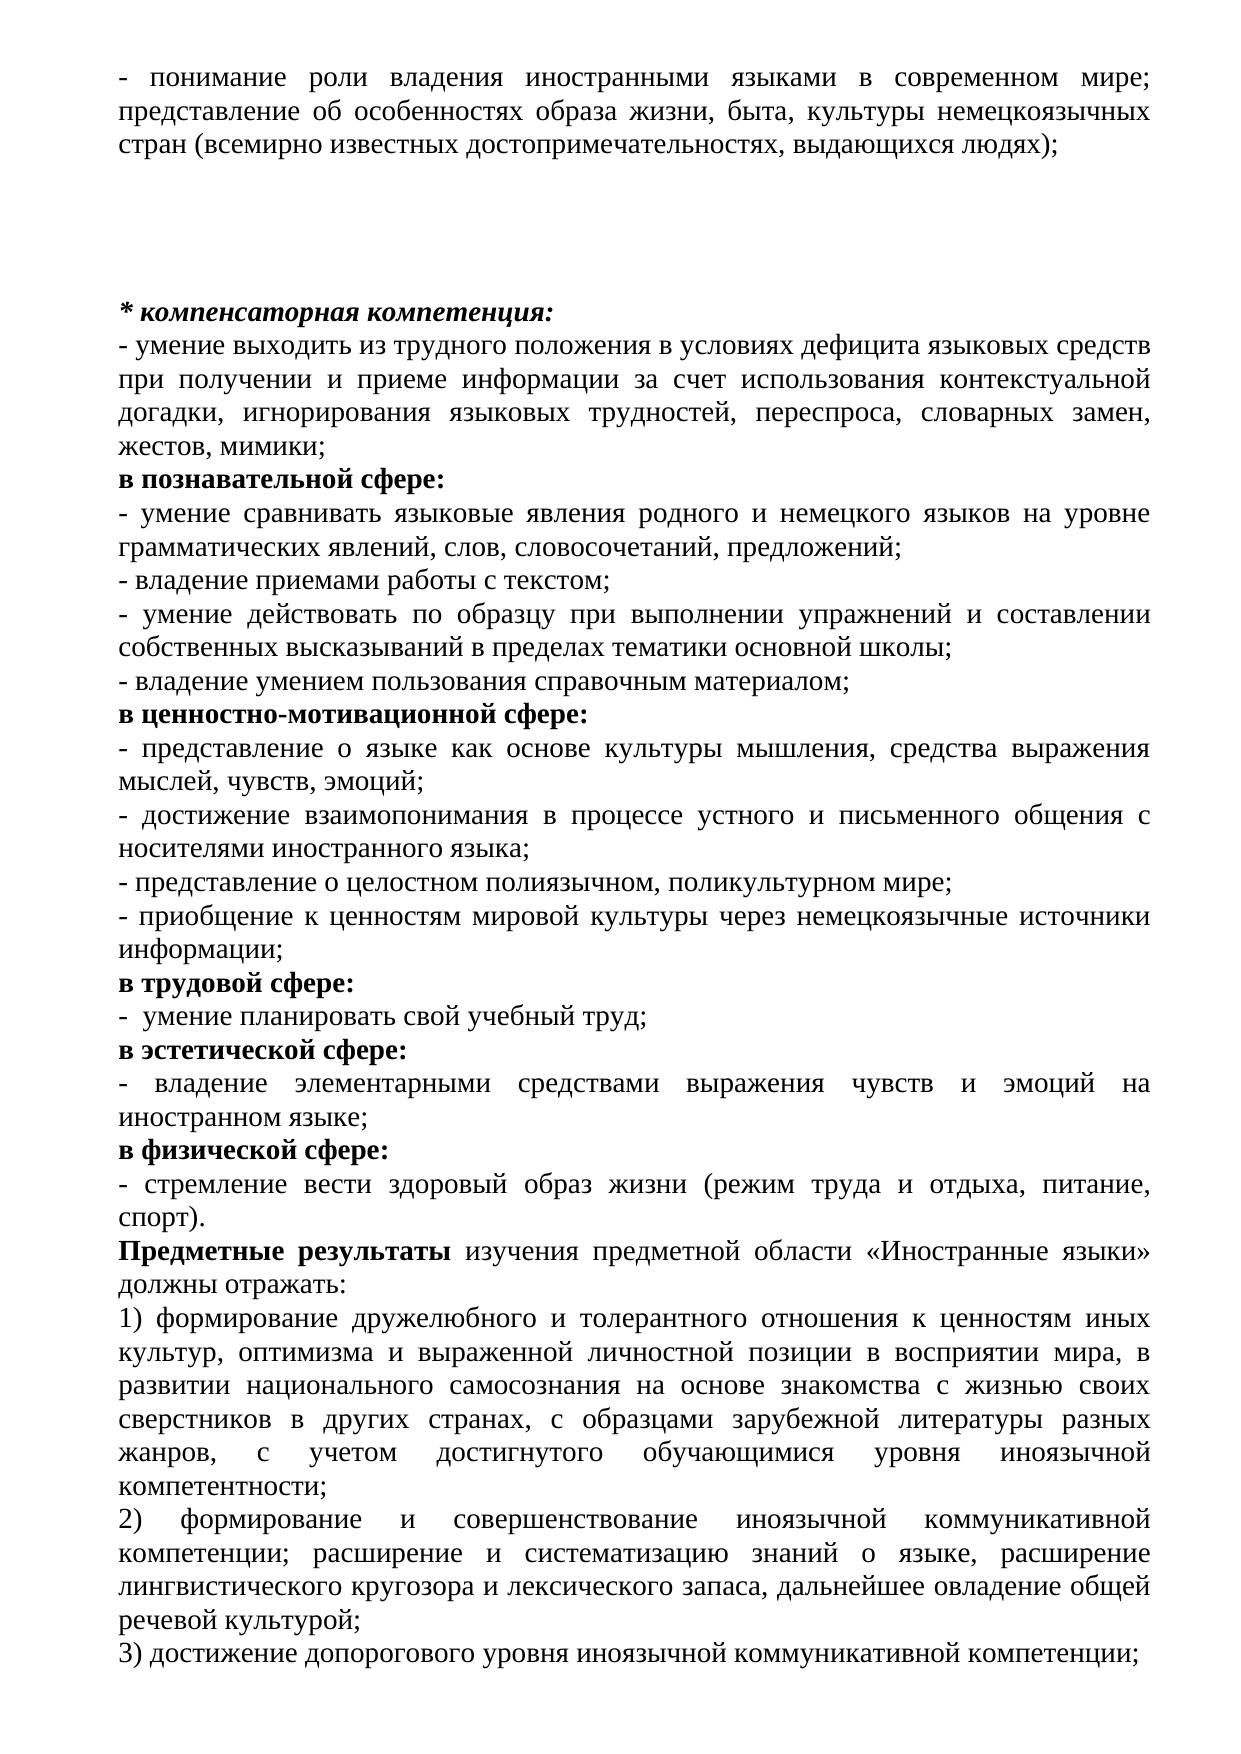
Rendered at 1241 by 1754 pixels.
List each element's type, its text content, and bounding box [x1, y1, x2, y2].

text - понимание роли владения иностранными языками в современном мире; представление об особенностях образа жизни, быта, культуры немецкоязычных стран (всемирно известных достопримечательностях, выдающихся людях); [118, 59, 1152, 160]
text - умение действовать по образцу при выполнении упражнений и составлении собственных высказываний в пределах тематики основной школы; [118, 596, 1152, 663]
text в трудовой сфере: [118, 965, 1152, 998]
text - владение элементарными средствами выражения чувств и эмоций на иностранном языке; [118, 1065, 1152, 1132]
text - умение планировать свой учебный труд; [118, 998, 1152, 1032]
list 2) формирование и совершенствование иноязычной коммуникативной компетенции; расширение и систематизацию знаний о языке, расширение лингвистического кругозора и лексического запаса, дальнейшее овладение общей речевой культурой; [118, 1501, 1152, 1636]
list 3) достижение допорогового уровня иноязычной коммуникативной компетенции; [118, 1636, 1152, 1669]
text в эстетической сфере: [118, 1032, 1152, 1065]
text - умение сравнивать языковые явления родного и немецкого языков на уровне грамматических явлений, слов, словосочетаний, предложений; [118, 495, 1152, 562]
text - достижение взаимопонимания в процессе устного и письменного общения с носителями иностранного языка; [118, 797, 1152, 864]
text - представление о языке как основе культуры мышления, средства выражения мыслей, чувств, эмоций; [118, 730, 1152, 797]
list 1) формирование дружелюбного и толерантного отношения к ценностям иных культур, оптимизма и выраженной личностной позиции в восприятии мира, в развитии национального самосознания на основе знакомства с жизнью своих сверстников в других странах, с образцами зарубежной литературы разных жанров, с учетом достигнутого обучающимися уровня иноязычной компетентности; [118, 1300, 1152, 1501]
text - приобщение к ценностям мировой культуры через немецкоязычные источники информации; [118, 898, 1152, 965]
text - стремление вести здоровый образ жизни (режим труда и отдыха, питание, спорт). [118, 1166, 1152, 1233]
text в физической сфере: [118, 1132, 1152, 1166]
text - владение приемами работы с текстом; [118, 562, 1152, 596]
text * компенсаторная компетенция: [118, 294, 1152, 327]
text в познавательной сфере: [118, 462, 1152, 495]
text в ценностно-мотивационной сфере: [118, 696, 1152, 730]
text - представление о целостном полиязычном, поликультурном мире; [118, 864, 1152, 898]
text - умение выходить из трудного положения в условиях дефицита языковых средств при получении и приеме информации за счет использования контекстуальной догадки, игнорирования языковых трудностей, переспроса, словарных замен, жестов, мимики; [118, 327, 1152, 462]
text - владение умением пользования справочным материалом; [118, 663, 1152, 696]
list Предметные результаты изучения предметной области «Иностранные языки» должны отражать: [118, 1233, 1152, 1300]
